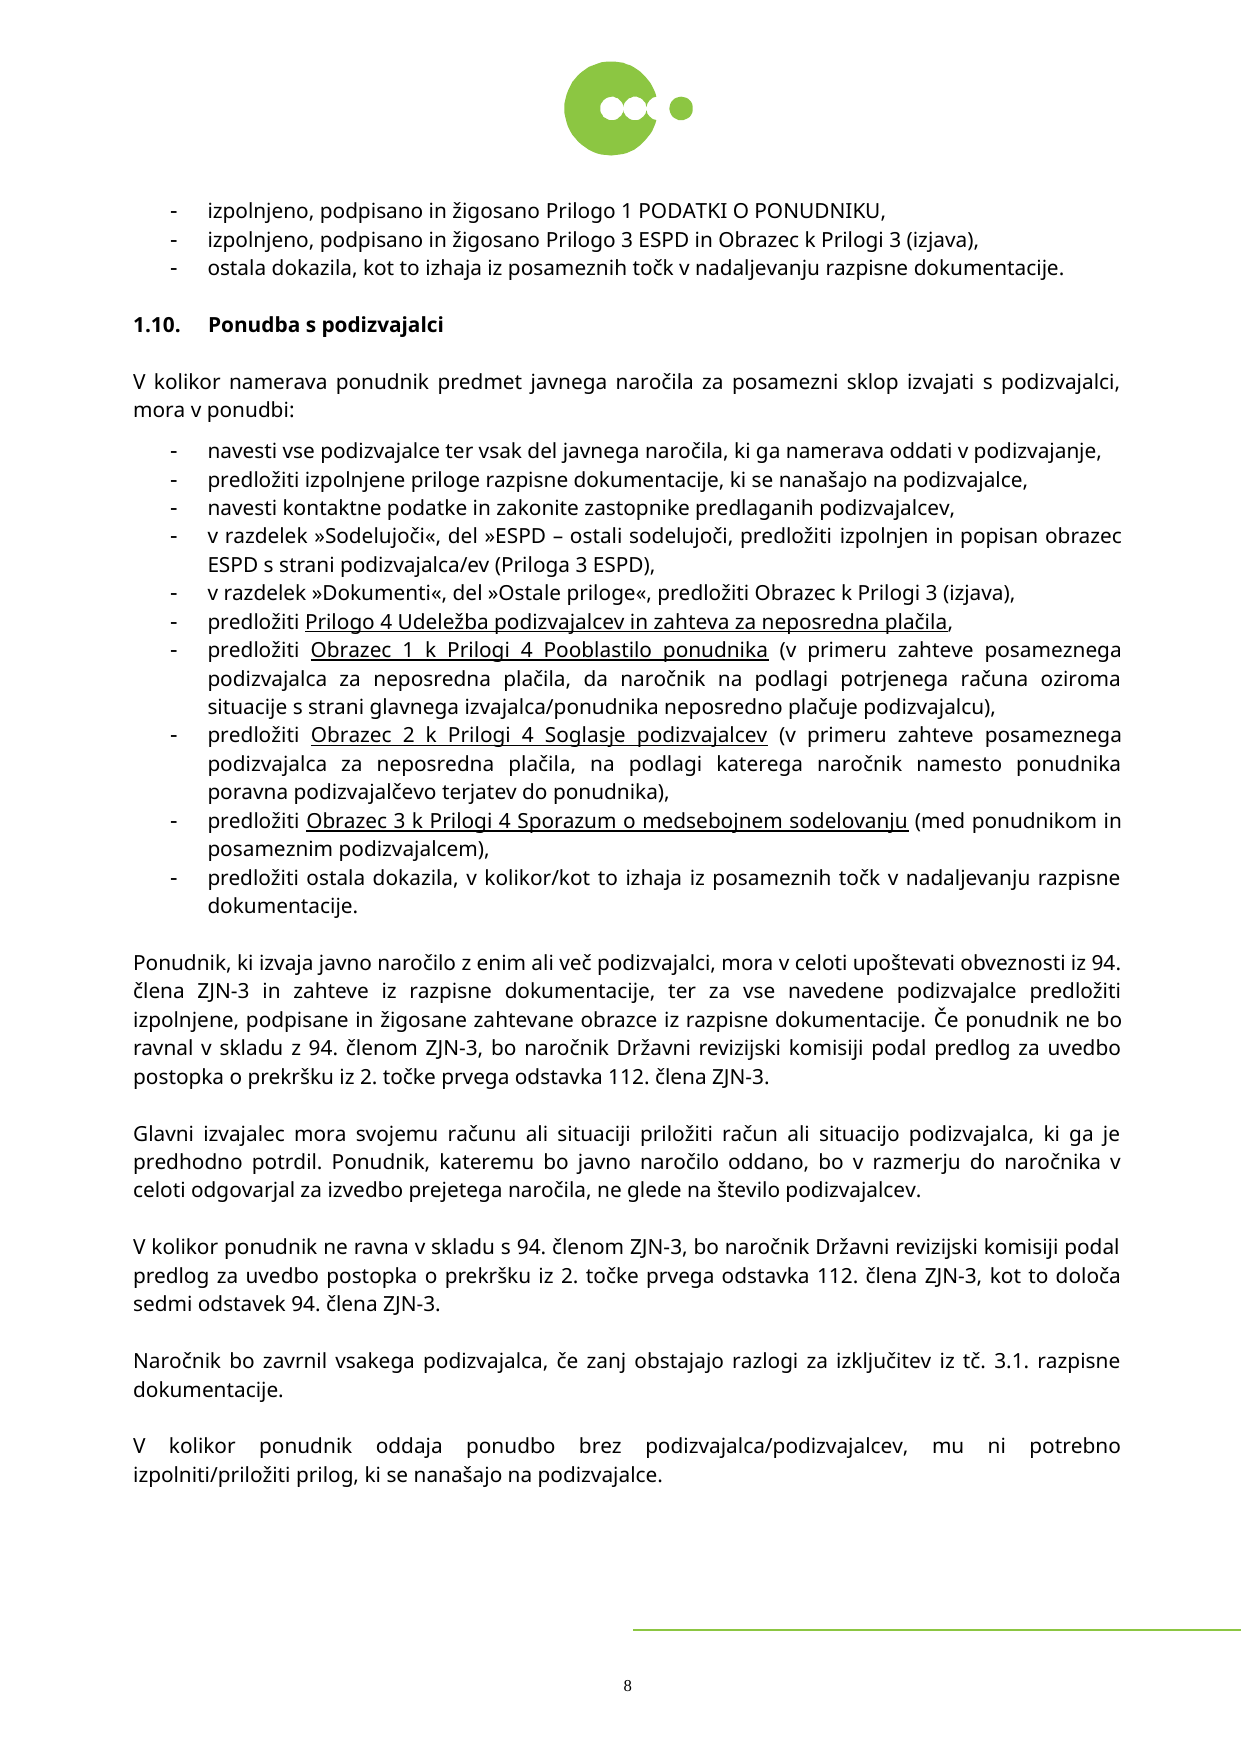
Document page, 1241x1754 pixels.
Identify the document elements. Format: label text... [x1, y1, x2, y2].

list izpolnjeno, podpisano in žigosano Prilogo 1 PODATKI O PONUDNIKU, [170, 196, 1122, 225]
text V kolikor ponudnik oddaja ponudbo brez podizvajalca/podizvajalcev, mu ni potrebno izpolniti/priložiti prilog, ki se nanašajo na podizvajalce. [133, 1432, 1122, 1488]
list predložiti Obrazec 2 k Prilogi 4 Soglasje podizvajalcev (v primeru zahteve posameznega podizvajalca za neposredna plačila, na podlagi katerega naročnik namesto ponudnika poravna podizvajalčevo terjatev do ponudnika), [170, 721, 1122, 806]
text V kolikor namerava ponudnik predmet javnega naročila za posamezni sklop izvajati s podizvajalci, mora v ponudbi: [133, 367, 1122, 424]
list navesti vse podizvajalce ter vsak del javnega naročila, ki ga namerava oddati v podizvajanje, [170, 436, 1122, 465]
list predložiti ostala dokazila, v kolikor/kot to izhaja iz posameznih točk v nadaljevanju razpisne dokumentacije. [170, 863, 1122, 920]
list izpolnjeno, podpisano in žigosano Prilogo 3 ESPD in Obrazec k Prilogi 3 (izjava), [170, 225, 1122, 253]
list predložiti Prilogo 4 Udeležba podizvajalcev in zahteva za neposredna plačila, [170, 607, 1122, 635]
text Glavni izvajalec mora svojemu računu ali situaciji priložiti račun ali situacijo podizvajalca, ki ga je predhodno potrdil. Ponudnik, kateremu bo javno naročilo oddano, bo v razmerju do naročnika v celoti odgovarjal za izvedbo prejetega naročila, ne glede na število podizvajalcev. [133, 1119, 1122, 1204]
text Naročnik bo zavrnil vsakega podizvajalca, če zanj obstajajo razlogi za izključitev iz tč. 3.1. razpisne dokumentacije. [133, 1346, 1122, 1403]
list Ponudnik, ki izvaja javno naročilo z enim ali več podizvajalci, mora v celoti upoštevati obveznosti iz 94. člena ZJN-3 in zahteve iz razpisne dokumentacije, ter za vse navedene podizvajalce predložiti izpolnjene, podpisane in žigosane zahtevane obrazce iz razpisne dokumentacije. Če ponudnik ne bo ravnal v skladu z 94. členom ZJN-3, bo naročnik Državni revizijski komisiji podal predlog za uvedbo postopka o prekršku iz 2. točke prvega odstavka 112. člena ZJN-3. [133, 948, 1122, 1090]
list ostala dokazila, kot to izhaja iz posameznih točk v nadaljevanju razpisne dokumentacije. [170, 253, 1122, 282]
list Ponudba s podizvajalci [133, 310, 1122, 338]
list v razdelek »Dokumenti«, del »Ostale priloge«, predložiti Obrazec k Prilogi 3 (izjava), [170, 578, 1122, 607]
list V kolikor ponudnik ne ravna v skladu s 94. členom ZJN-3, bo naročnik Državni revizijski komisiji podal predlog za uvedbo postopka o prekršku iz 2. točke prvega odstavka 112. člena ZJN-3, kot to določa sedmi odstavek 94. člena ZJN-3. [133, 1232, 1122, 1318]
list predložiti Obrazec 1 k Prilogi 4 Pooblastilo ponudnika (v primeru zahteve posameznega podizvajalca za neposredna plačila, da naročnik na podlagi potrjenega računa oziroma situacije s strani glavnega izvajalca/ponudnika neposredno plačuje podizvajalcu), [170, 635, 1122, 721]
list v razdelek »Sodelujoči«, del »ESPD – ostali sodelujoči, predložiti izpolnjen in popisan obrazec ESPD s strani podizvajalca/ev (Priloga 3 ESPD), [170, 522, 1122, 578]
list predložiti izpolnjene priloge razpisne dokumentacije, ki se nanašajo na podizvajalce, [170, 465, 1122, 493]
list navesti kontaktne podatke in zakonite zastopnike predlaganih podizvajalcev, [170, 493, 1122, 522]
list predložiti Obrazec 3 k Prilogi 4 Sporazum o medsebojnem sodelovanju (med ponudnikom in posameznim podizvajalcem), [170, 806, 1122, 863]
